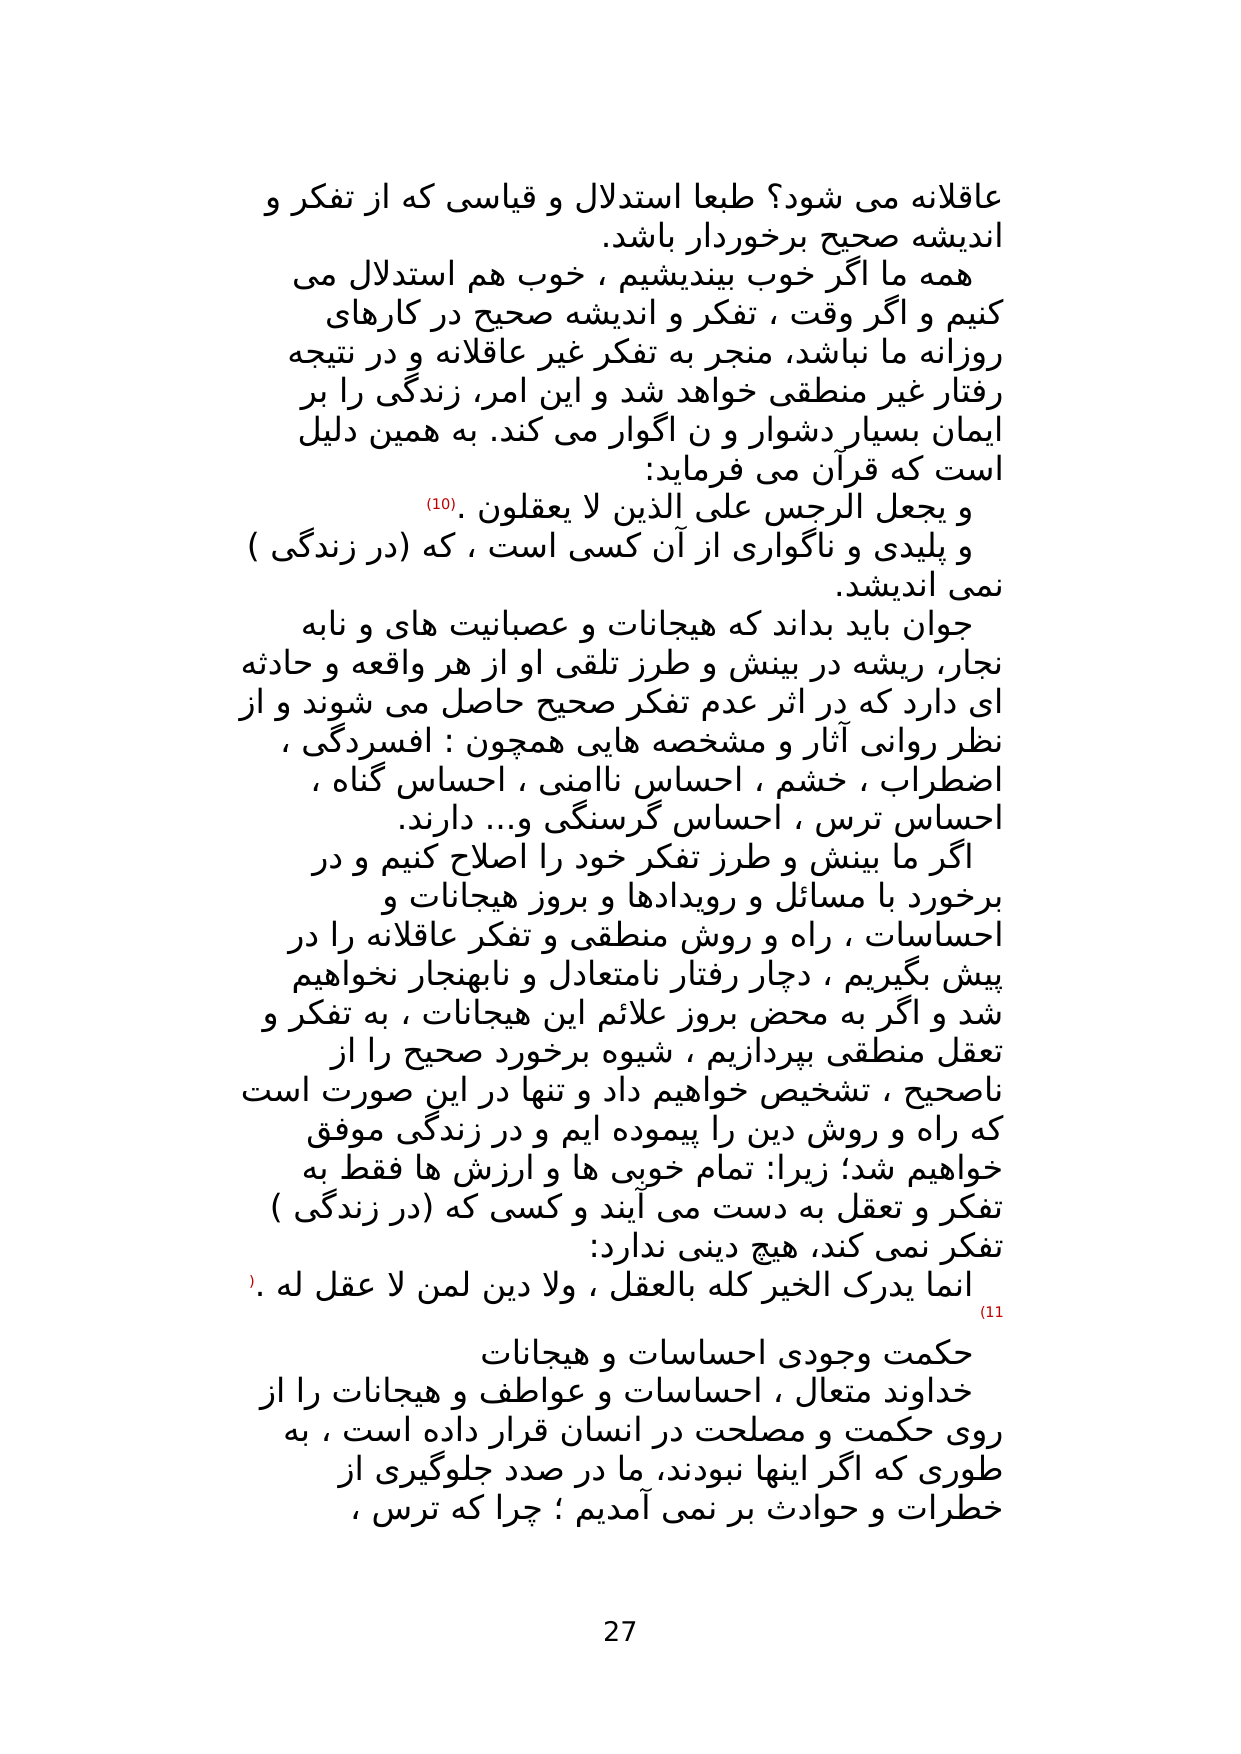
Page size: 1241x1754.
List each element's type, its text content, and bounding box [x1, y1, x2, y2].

text اگر ما بینش و طرز تفکر خود را اصلاح کنیم و در برخورد با مسائل و رویدادها و بروز هیجانات و احساسات ، راه و روش منطقی و تفکر عاقلانه را در پیش بگیریم ، دچار رفتار نامتعادل و نابهنجار نخواهیم شد و اگر به محض بروز علائم این هیجانات ، به تفکر و تعقل منطقی بپردازیم ، شیوه برخورد صحیح را از ناصحیح ، تشخیص خواهیم داد و تنها در این صورت است که راه و روش دین را پیموده ایم و در زندگی موفق خواهیم شد؛ زیرا: تمام خوبی ها و ارزش ها فقط به تفکر و تعقل به دست می آیند و کسی که (در زندگی ) تفکر نمی کند، هیچ دینی ندارد: [236, 838, 1004, 1265]
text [236, 177, 1004, 255]
text انما یدرک الخیر کله بالعقل ، ولا دین لمن لا عقل له .(11) [236, 1265, 1004, 1333]
text جوان باید بداند که هیجانات و عصبانیت های و نابه نجار، ریشه در بینش و طرز تلقی او از هر واقعه و حادثه ای دارد که در اثر عدم تفکر صحیح حاصل می شوند و از نظر روانی آثار و مشخصه هایی همچون : افسردگی ، اضطراب ، خشم ، احساس ناامنی ، احساس گناه ، احساس ترس ، احساس گرسنگی و... دارند. [236, 604, 1004, 838]
text و یجعل الرجس علی الذین لا یعقلون .(10) [236, 488, 1004, 527]
text و پلیدی و ناگواری از آن کسی است ، که (در زندگی ) نمی اندیشد. [236, 527, 1004, 604]
text همه ما اگر خوب بیندیشیم ، خوب هم استدلال می کنیم و اگر وقت ، تفکر و اندیشه صحیح در کارهای روزانه ما نباشد، منجر به تفکر غیر عاقلانه و در نتیجه رفتار غیر منطقی خواهد شد و این امر، زندگی را بر ایمان بسیار دشوار و ن اگوار می کند. به همین دلیل است که قرآن می فرماید: [236, 255, 1004, 488]
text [236, 1372, 1004, 1527]
text حکمت وجودی احساسات و هیجانات [236, 1333, 1004, 1372]
